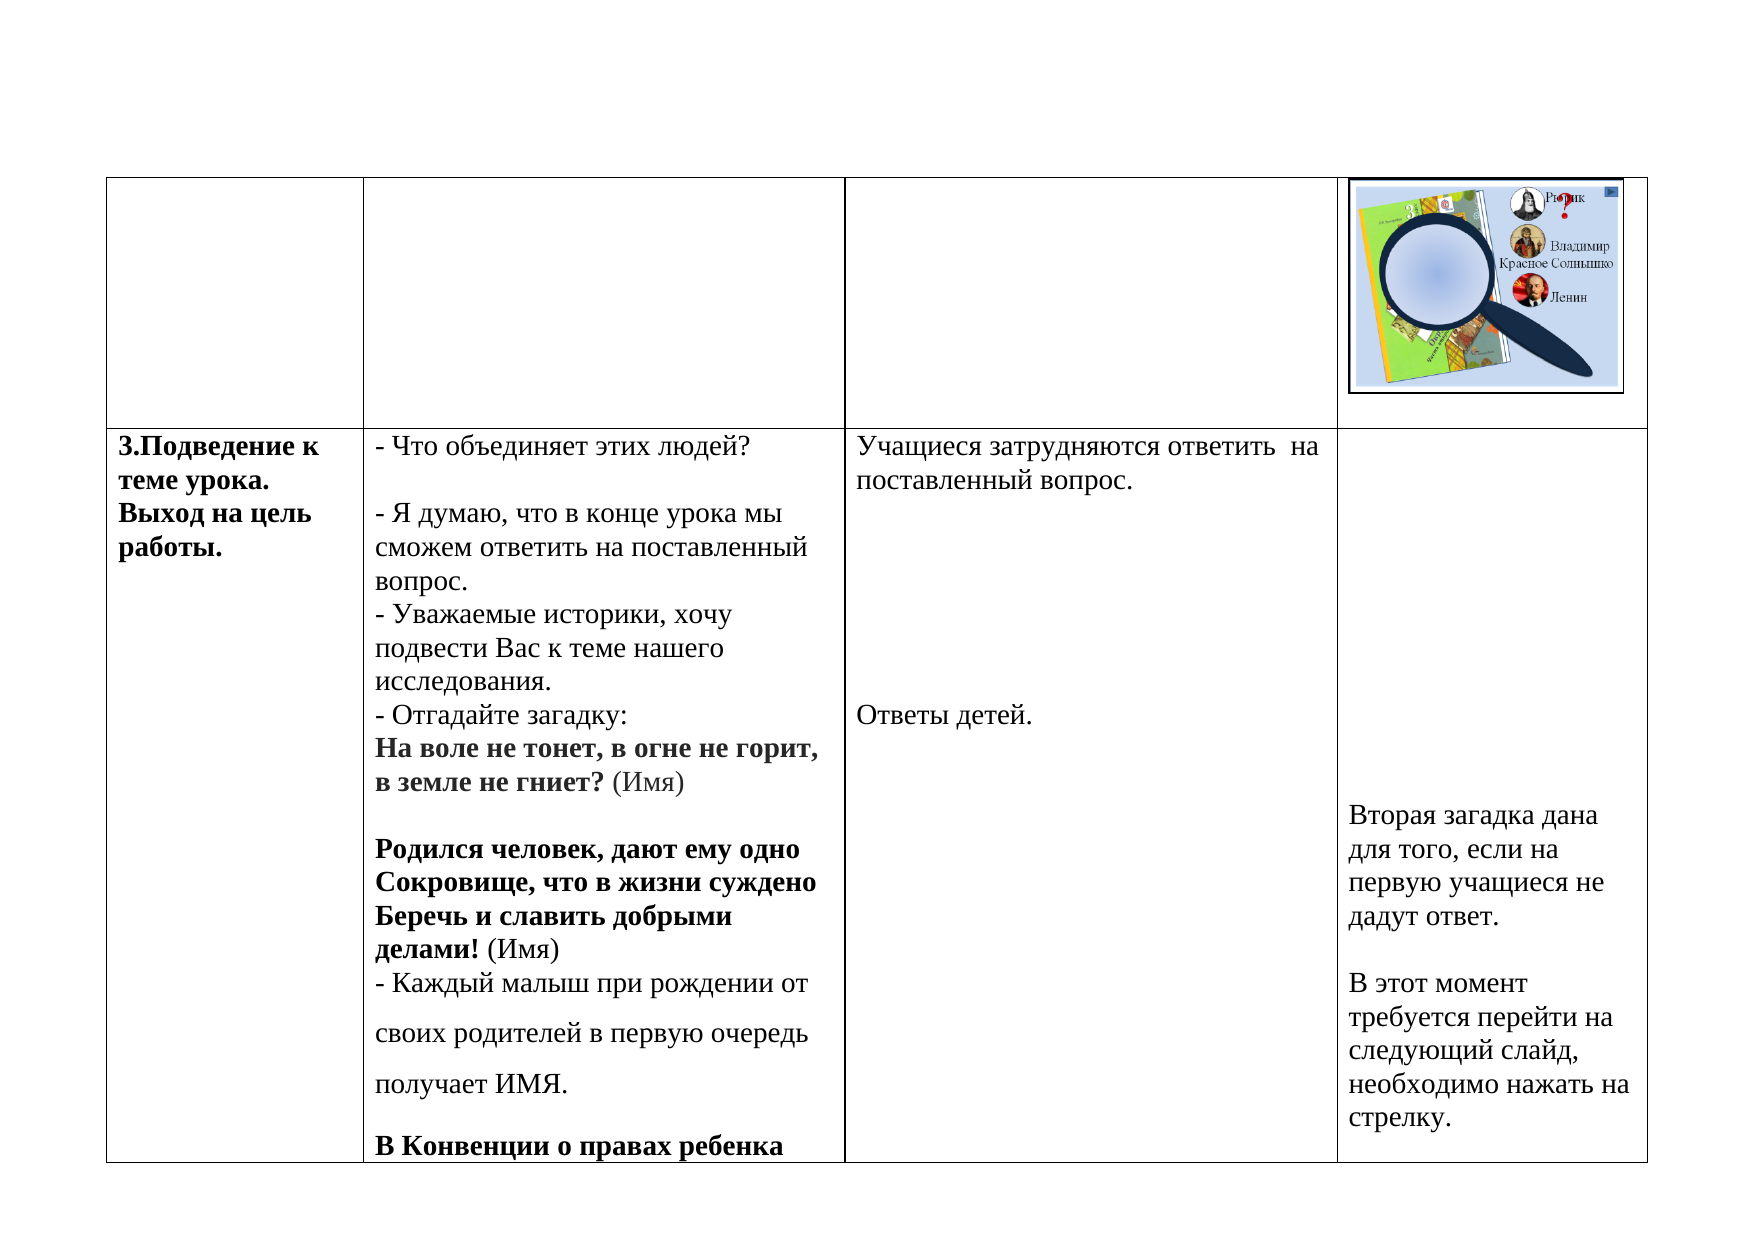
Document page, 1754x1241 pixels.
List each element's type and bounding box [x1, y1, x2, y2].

table_cell [364, 429, 844, 1162]
picture [1350, 180, 1623, 392]
table_cell [1338, 178, 1647, 427]
table_cell [1338, 429, 1647, 1162]
table_cell [107, 178, 363, 427]
table_cell [107, 429, 363, 1162]
table_cell [364, 178, 844, 427]
table_cell [846, 178, 1337, 427]
table_cell [846, 429, 1337, 1162]
